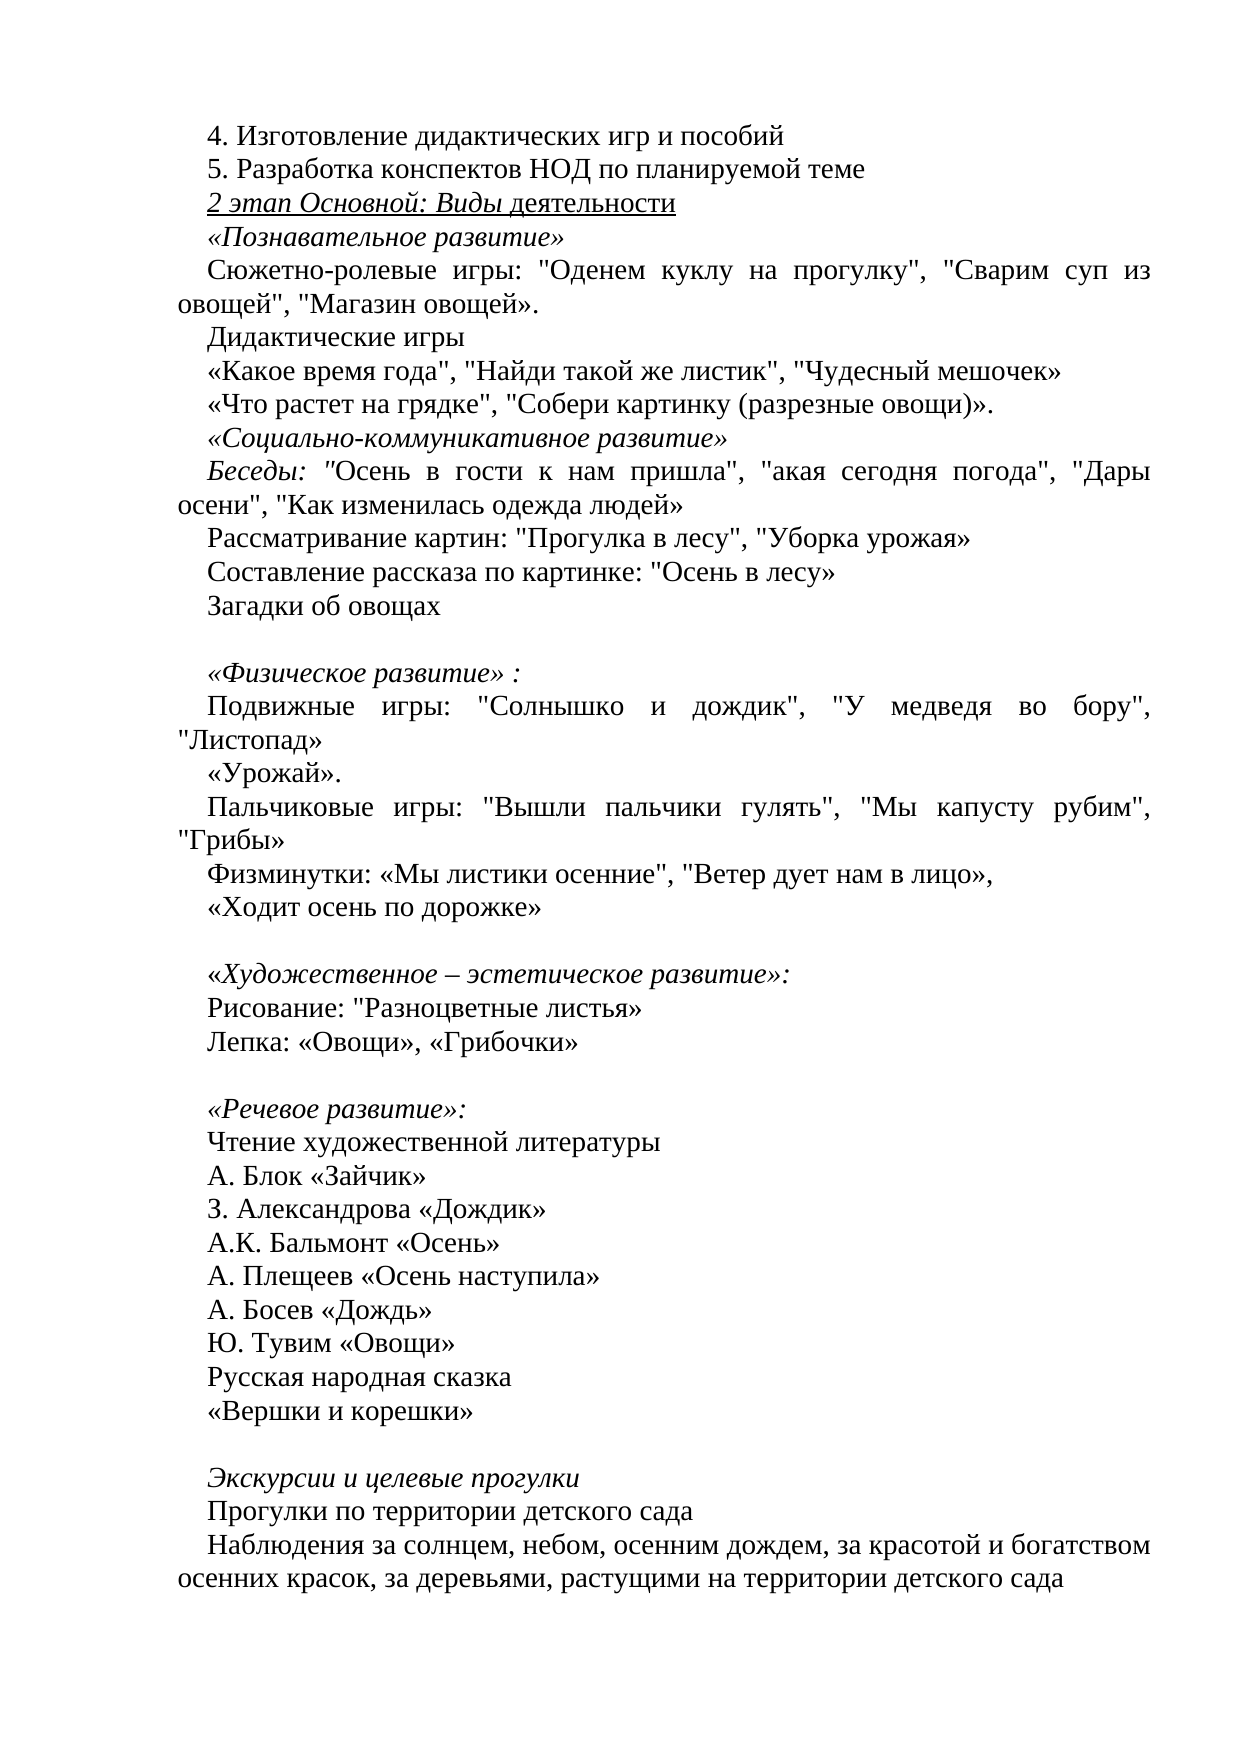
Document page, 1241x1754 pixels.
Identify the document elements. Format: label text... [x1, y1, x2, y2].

text З. Александрова «Дождик» [177, 1191, 1152, 1225]
text Экскурсии и целевые прогулки [177, 1460, 1152, 1493]
text Сюжетно-ролевые игры: "Оденем куклу на прогулку", "Сварим суп из овощей", "Магазин овощей». [177, 252, 1152, 319]
text Рассматривание картин: "Прогулка в лесу", "Уборка урожая» [177, 521, 1152, 554]
text Физминутки: «Мы листики осенние", "Ветер дует нам в лицо», [177, 856, 1152, 889]
text Составление рассказа по картинке: "Осень в лесу» [177, 554, 1152, 588]
text «Что растет на грядке", "Собери картинку (разрезные овощи)». [177, 386, 1152, 420]
text А. Плещеев «Осень наступила» [177, 1258, 1152, 1292]
text «Речевое развитие»: [177, 1091, 1152, 1124]
text «Художественное – эстетическое развитие»: [177, 957, 1152, 990]
text Беседы: "Осень в гости к нам пришла", "акая сегодня погода", "Дары осени", "Как изменилась одежда людей» [177, 453, 1152, 521]
text Лепка: «Овощи», «Грибочки» [177, 1024, 1152, 1057]
text Ю. Тувим «Овощи» [177, 1326, 1152, 1359]
text Наблюдения за солнцем, небом, осенним дождем, за красотой и богатством осенних красок, за деревьями, растущими на территории детского сада [177, 1527, 1152, 1594]
text Русская народная сказка [177, 1359, 1152, 1393]
text «Какое время года", "Найди такой же листик", "Чудесный мешочек» [177, 353, 1152, 386]
text Чтение художественной литературы [177, 1124, 1152, 1158]
text 2 этап Основной: Виды деятельности [177, 185, 1152, 219]
text Прогулки по территории детского сада [177, 1493, 1152, 1527]
text Дидактические игры [177, 319, 1152, 353]
text «Урожай». [177, 755, 1152, 789]
text Загадки об овощах [177, 588, 1152, 621]
text А. Босев «Дождь» [177, 1292, 1152, 1326]
text Подвижные игры: "Солнышко и дождик", "У медведя во бору", "Листопад» [177, 688, 1152, 755]
text «Ходит осень по дорожке» [177, 889, 1152, 923]
text «Физическое развитие» : [177, 655, 1152, 688]
text «Вершки и корешки» [177, 1393, 1152, 1426]
text Пальчиковые игры: "Вышли пальчики гулять", "Мы капусту рубим", "Грибы» [177, 789, 1152, 856]
text «Социально-коммуникативное развитие» [177, 420, 1152, 453]
text А. Блок «Зайчик» [177, 1158, 1152, 1191]
text Рисование: "Разноцветные листья» [177, 990, 1152, 1024]
text «Познавательное развитие» [177, 219, 1152, 252]
text А.К. Бальмонт «Осень» [177, 1225, 1152, 1258]
text 4. Изготовление дидактических игр и пособий [177, 118, 1152, 152]
text 5. Разработка конспектов НОД по планируемой теме [177, 152, 1152, 185]
